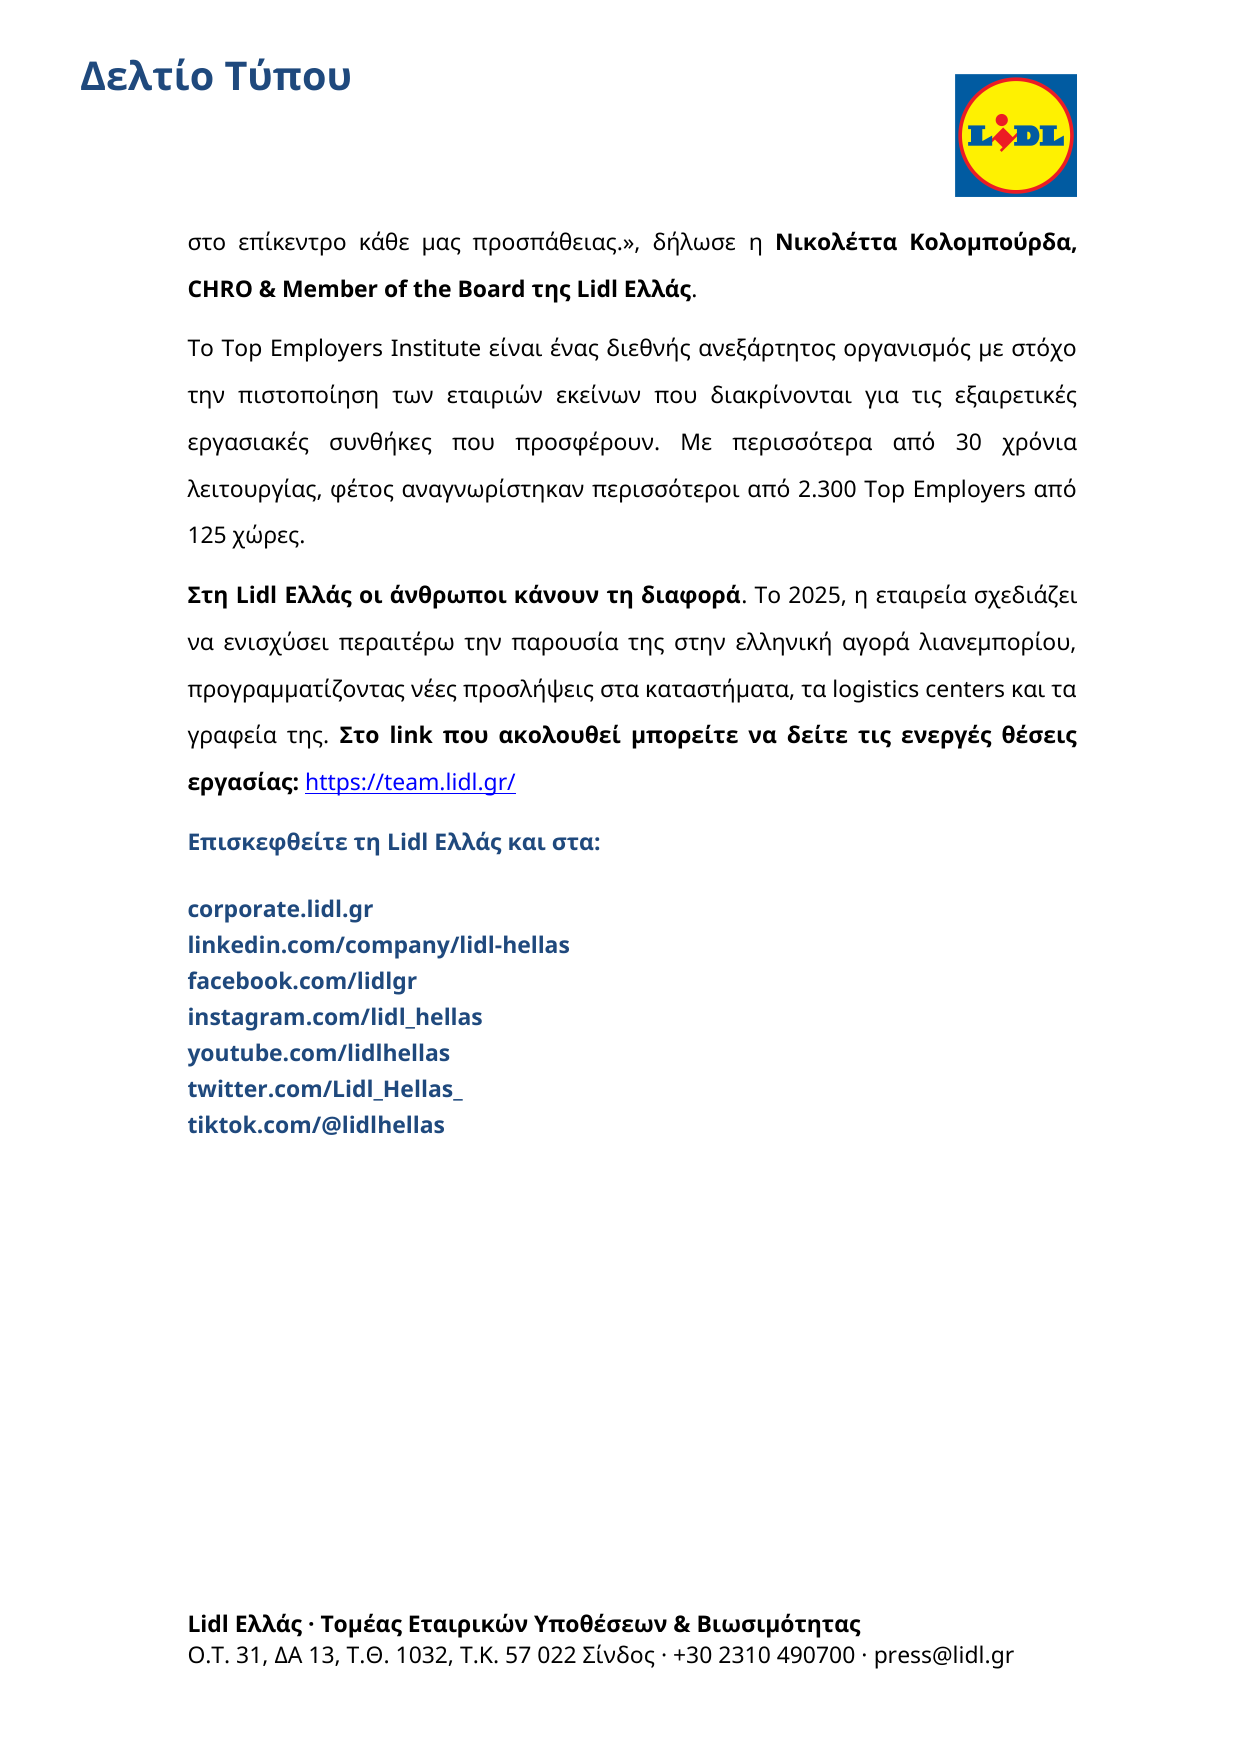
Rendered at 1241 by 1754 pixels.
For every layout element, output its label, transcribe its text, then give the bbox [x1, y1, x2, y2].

text youtube.com/lidlhellas [187, 1037, 1078, 1068]
text Επισκεφθείτε τη Lidl Ελλάς και στα: [187, 826, 1078, 857]
picture [954, 73, 1078, 198]
text corporate.lidl.gr [187, 893, 1078, 925]
text linkedin.com/company/lidl-hellas [187, 929, 1078, 961]
text tiktok.com/@lidlhellas [187, 1109, 1078, 1140]
text Το Top Employers Institute είναι ένας διεθνής ανεξάρτητος οργανισμός με στόχο την πιστοποίηση των εταιριών εκείνων που διακρίνονται για τις εξαιρετικές εργασιακές συνθήκες που προσφέρουν. Με περισσότερα από 30 χρόνια λειτουργίας, φέτος αναγνωρίστηκαν περισσότεροι από 2.300 Top Employers από 125 χώρες. [187, 332, 1078, 551]
text twitter.com/Lidl_Hellas_ [187, 1073, 1078, 1104]
text Στη Lidl Ελλάς οι άνθρωποι κάνουν τη διαφορά. Το 2025, η εταιρεία σχεδιάζει να ενισχύσει περαιτέρω την παρουσία της στην ελληνική αγορά λιανεμπορίου, προγραμματίζοντας νέες προσλήψεις στα καταστήματα, τα logistics centers και τα γραφεία της. Στο link που ακολουθεί μπορείτε να δείτε τις ενεργές θέσεις εργασίας: https://team.lidl.gr/ [187, 579, 1078, 798]
text instagram.com/lidl_hellas [187, 1001, 1078, 1032]
text facebook.com/lidlgr [187, 965, 1078, 997]
